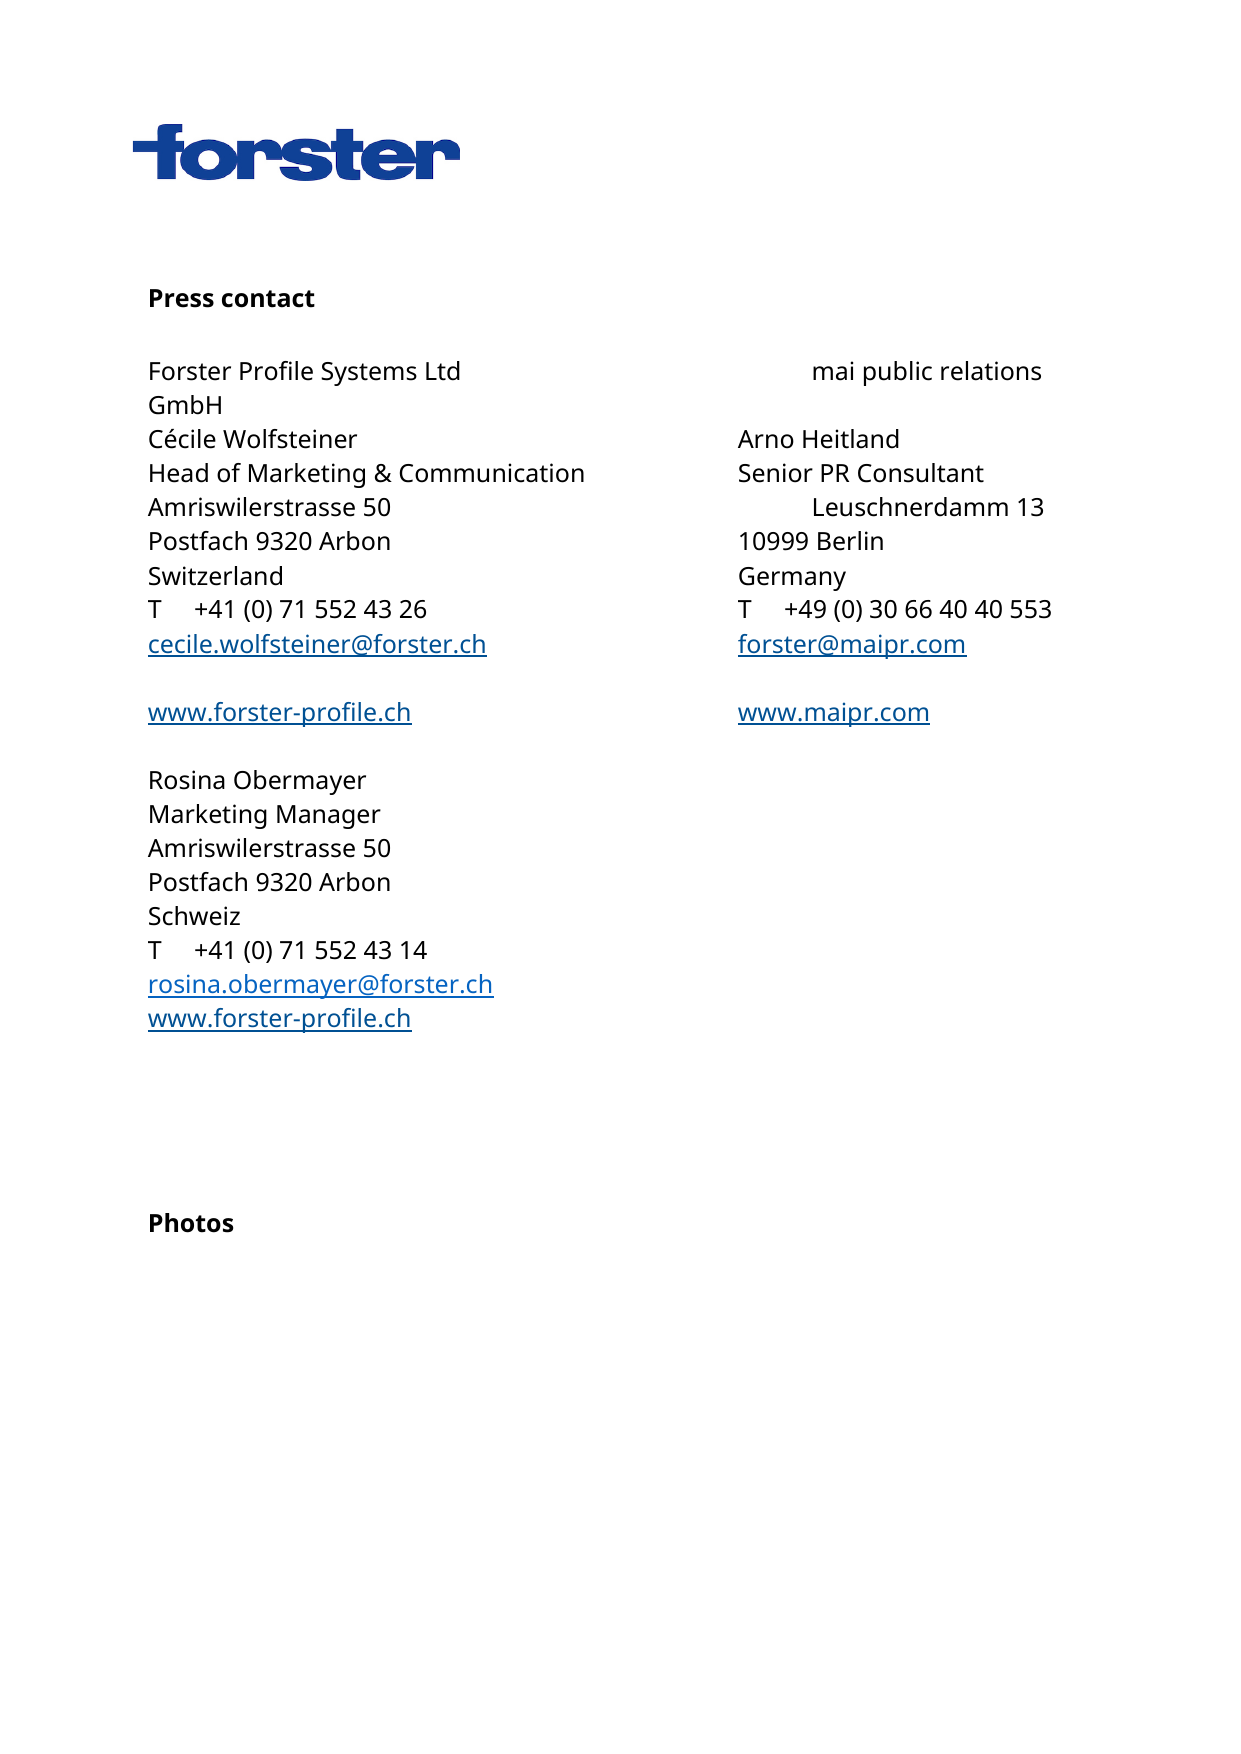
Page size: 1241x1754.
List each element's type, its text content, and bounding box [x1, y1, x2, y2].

text www.forster-profile.ch [148, 1001, 1092, 1035]
text Rosina Obermayer [148, 762, 1092, 797]
text Schweiz T +41 (0) 71 552 43 14 rosina.obermayer@forster.ch [148, 899, 1092, 1001]
picture [132, 124, 460, 181]
text Marketing Manager [148, 797, 1092, 831]
text cecile.wolfsteiner@forster.ch forster@maipr.com [148, 626, 1092, 694]
text Amriswilerstrasse 50 Postfach 9320 Arbon [148, 831, 1092, 899]
text Photos [148, 1205, 1092, 1239]
text www.forster-profile.ch www.maipr.com [148, 694, 1092, 728]
text Switzerland Germany T +41 (0) 71 552 43 26 T +49 (0) 30 66 40 40 553 [148, 558, 1092, 626]
text Cécile Wolfsteiner Arno Heitland Head of Marketing & Communication Senior PR Consultant Amriswilerstrasse 50 Leuschnerdamm 13 Postfach 9320 Arbon 10999 Berlin [148, 422, 1092, 558]
text Press contact [148, 281, 1092, 314]
text Forster Profile Systems Ltd mai public relations GmbH [148, 354, 1092, 422]
